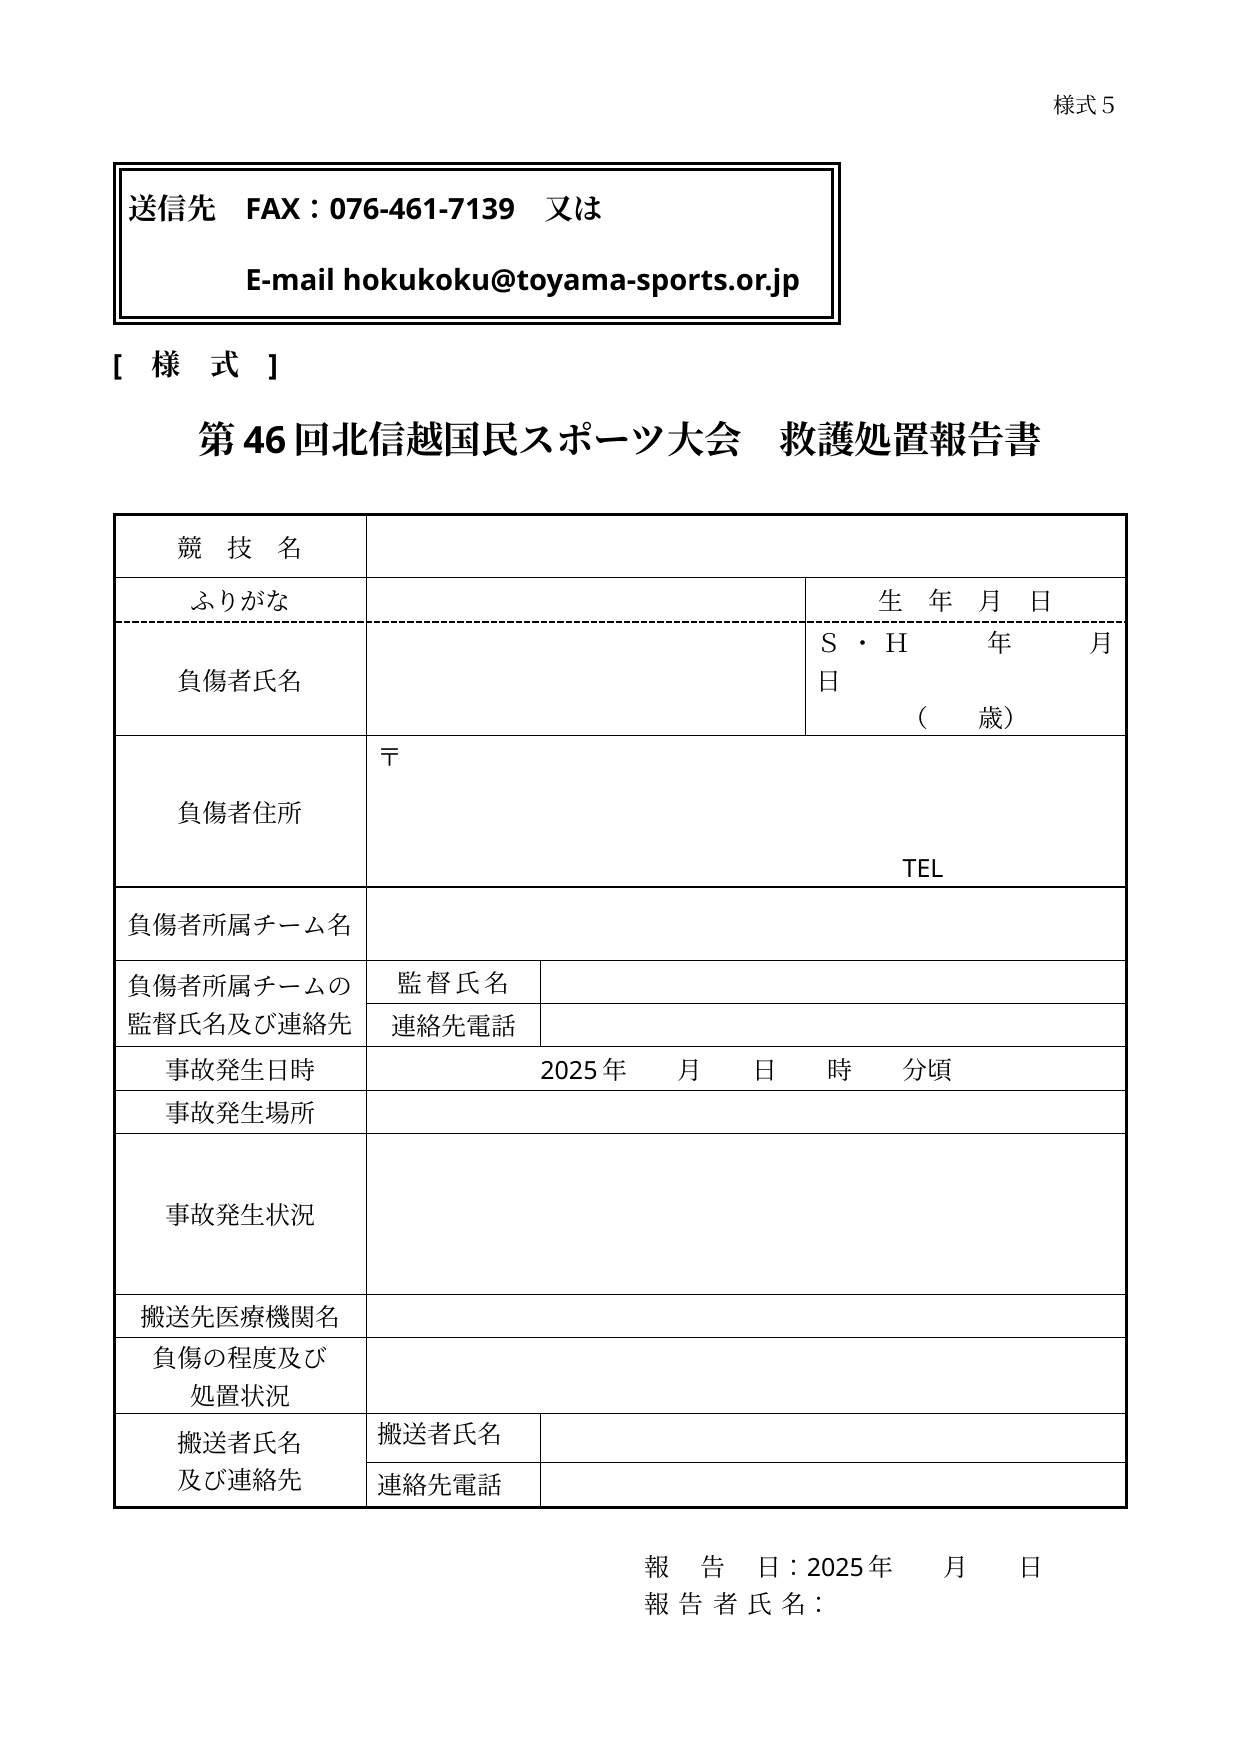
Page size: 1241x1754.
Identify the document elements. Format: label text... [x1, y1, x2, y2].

table_cell 負傷者住所 [116, 736, 366, 886]
table_cell 2025年 月 日 時 分頃 [367, 1047, 1125, 1090]
table_cell 監督氏名 [367, 961, 540, 1003]
table_cell 搬送者氏名 及び連絡先 [116, 1414, 366, 1506]
table_header [367, 516, 1125, 577]
table_cell 負傷者所属チーム名 [116, 888, 366, 960]
table_cell Ｓ・Ｈ 年 月 日 （ 歳） [806, 621, 1125, 735]
table_cell [367, 888, 1125, 960]
table_cell [541, 961, 1125, 1003]
table_header 競 技 名 [116, 516, 366, 577]
table_cell 生 年 月 日 [806, 578, 1125, 621]
text 報告者氏名： [644, 1584, 1128, 1622]
table_cell [367, 1338, 1125, 1413]
table_cell [367, 578, 805, 621]
table_cell 事故発生日時 [116, 1047, 366, 1090]
text 報告日：2025年 月 日 [644, 1547, 1128, 1584]
text 第46回北信越国民スポーツ大会 救護処置報告書 [112, 400, 1128, 475]
table_cell 事故発生状況 [116, 1134, 366, 1294]
table_header 送信先 FAX：076-461-7139 又は E-mail hokukoku@toyama-sports.or.jp [117, 165, 836, 316]
table_cell 連絡先電話 [367, 1463, 540, 1506]
table_cell [541, 1414, 1125, 1462]
table_cell [367, 621, 805, 735]
text [ 様 式 ] [112, 325, 1128, 400]
table_cell [541, 1463, 1125, 1506]
table_cell [367, 1295, 1125, 1337]
table_cell 搬送先医療機関名 [116, 1295, 366, 1337]
table_cell 事故発生場所 [116, 1091, 366, 1133]
table_cell ふりがな [116, 578, 366, 621]
table_cell [367, 1091, 1125, 1133]
table_cell 〒 TEL [367, 736, 1125, 886]
table_cell [541, 1004, 1125, 1046]
table_cell 負傷者氏名 [116, 621, 366, 735]
table_cell 搬送者氏名 [367, 1414, 540, 1462]
table_cell [367, 1134, 1125, 1294]
table_cell 負傷者所属チームの 監督氏名及び連絡先 [116, 961, 366, 1046]
table_cell 負傷の程度及び 処置状況 [116, 1338, 366, 1413]
table_cell 連絡先電話 [367, 1004, 540, 1046]
